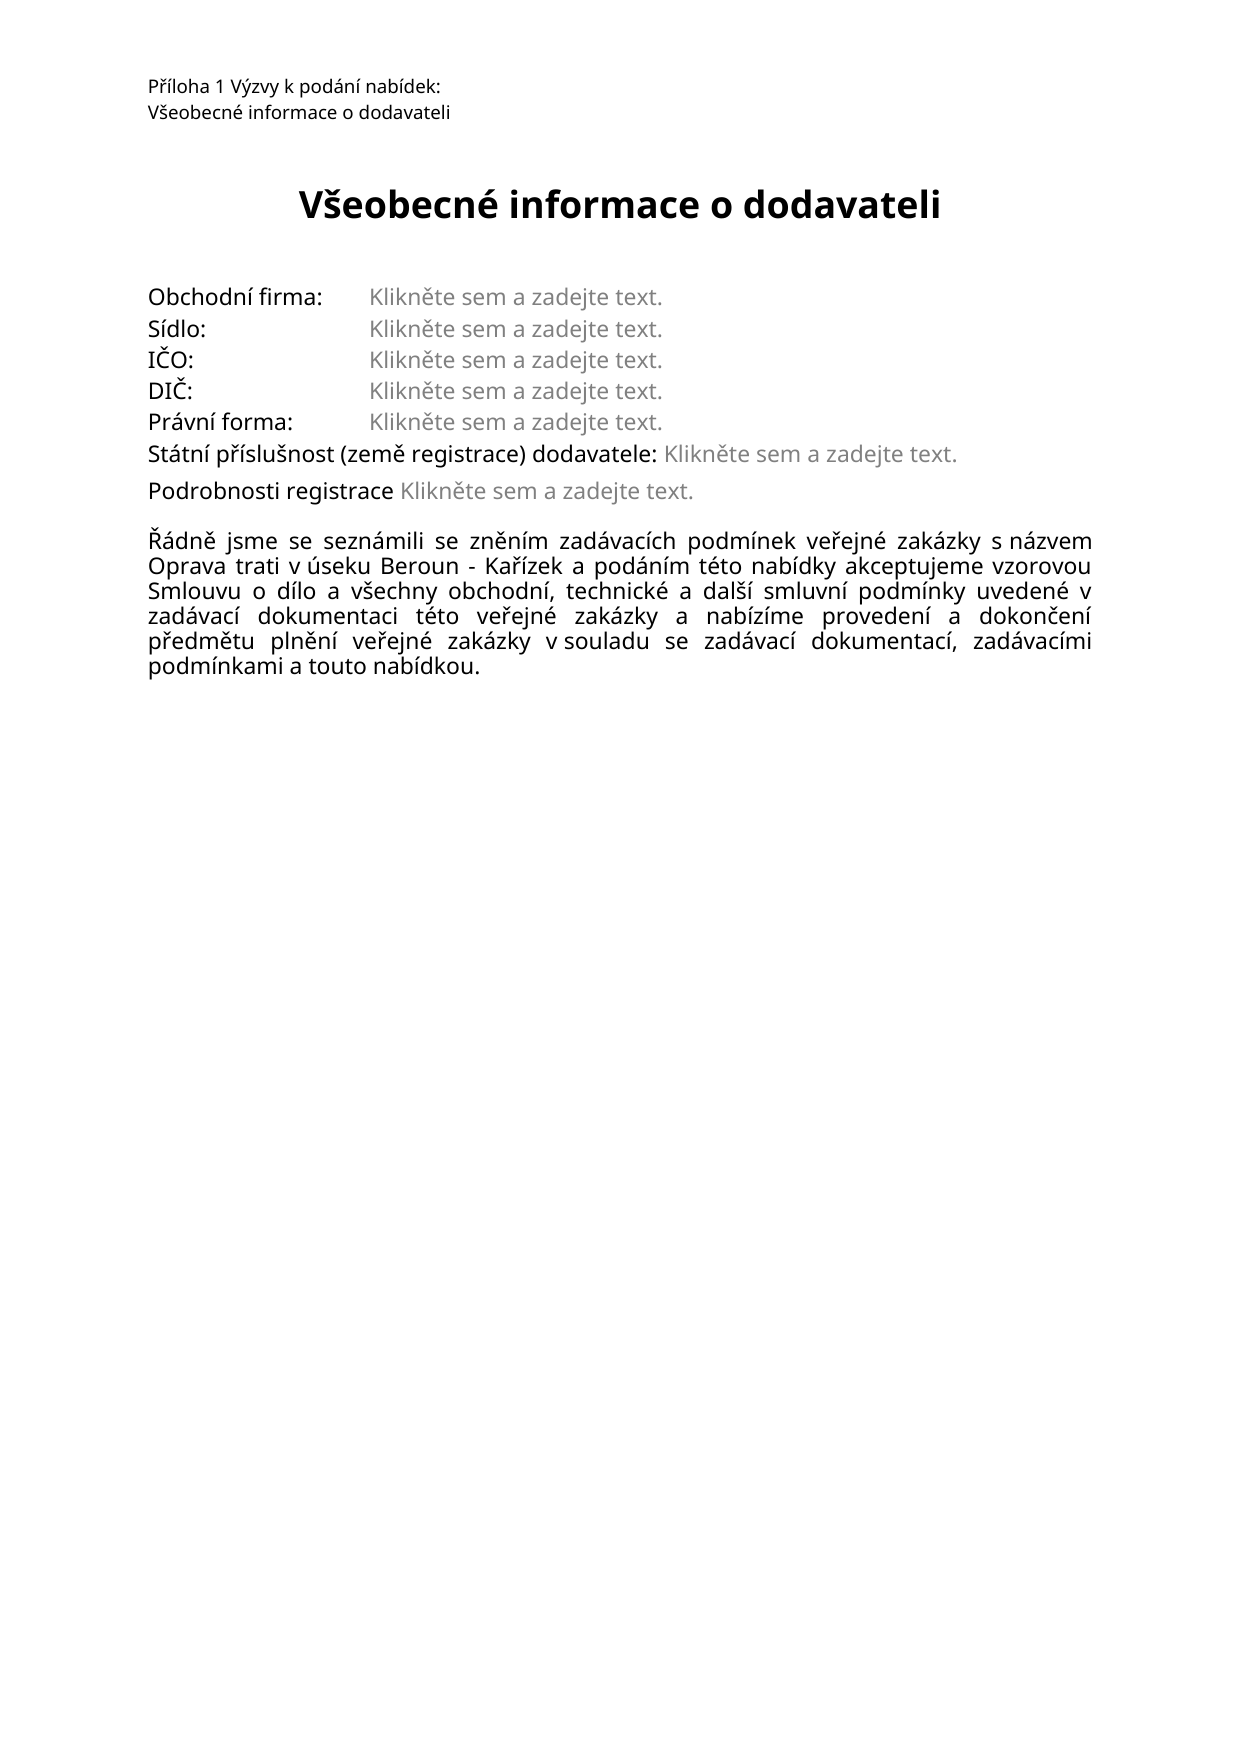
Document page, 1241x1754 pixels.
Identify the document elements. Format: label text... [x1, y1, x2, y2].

text Obchodní firma: [148, 286, 1093, 311]
text Státní příslušnost (země registrace) dodavatele: [148, 442, 1093, 467]
text IČO: [148, 348, 1093, 373]
text Právní forma: [148, 411, 1093, 436]
title Všeobecné informace o dodavateli [148, 178, 1093, 229]
text DIČ: [148, 379, 1093, 404]
text Podrobnosti registrace [148, 479, 1093, 504]
text Řádně jsme se seznámili se zněním zadávacích podmínek veřejné zakázky s názvem Oprava trati v úseku Beroun - Kařízek a podáním této nabídky akceptujeme vzorovou Smlouvu o dílo a všechny obchodní, technické a další smluvní podmínky uvedené v zadávací dokumentaci této veřejné zakázky a nabízíme provedení a dokončení předmětu plnění veřejné zakázky v souladu se zadávací dokumentací, zadávacími podmínkami a touto nabídkou. [148, 529, 1093, 679]
text Sídlo: [148, 317, 1093, 342]
